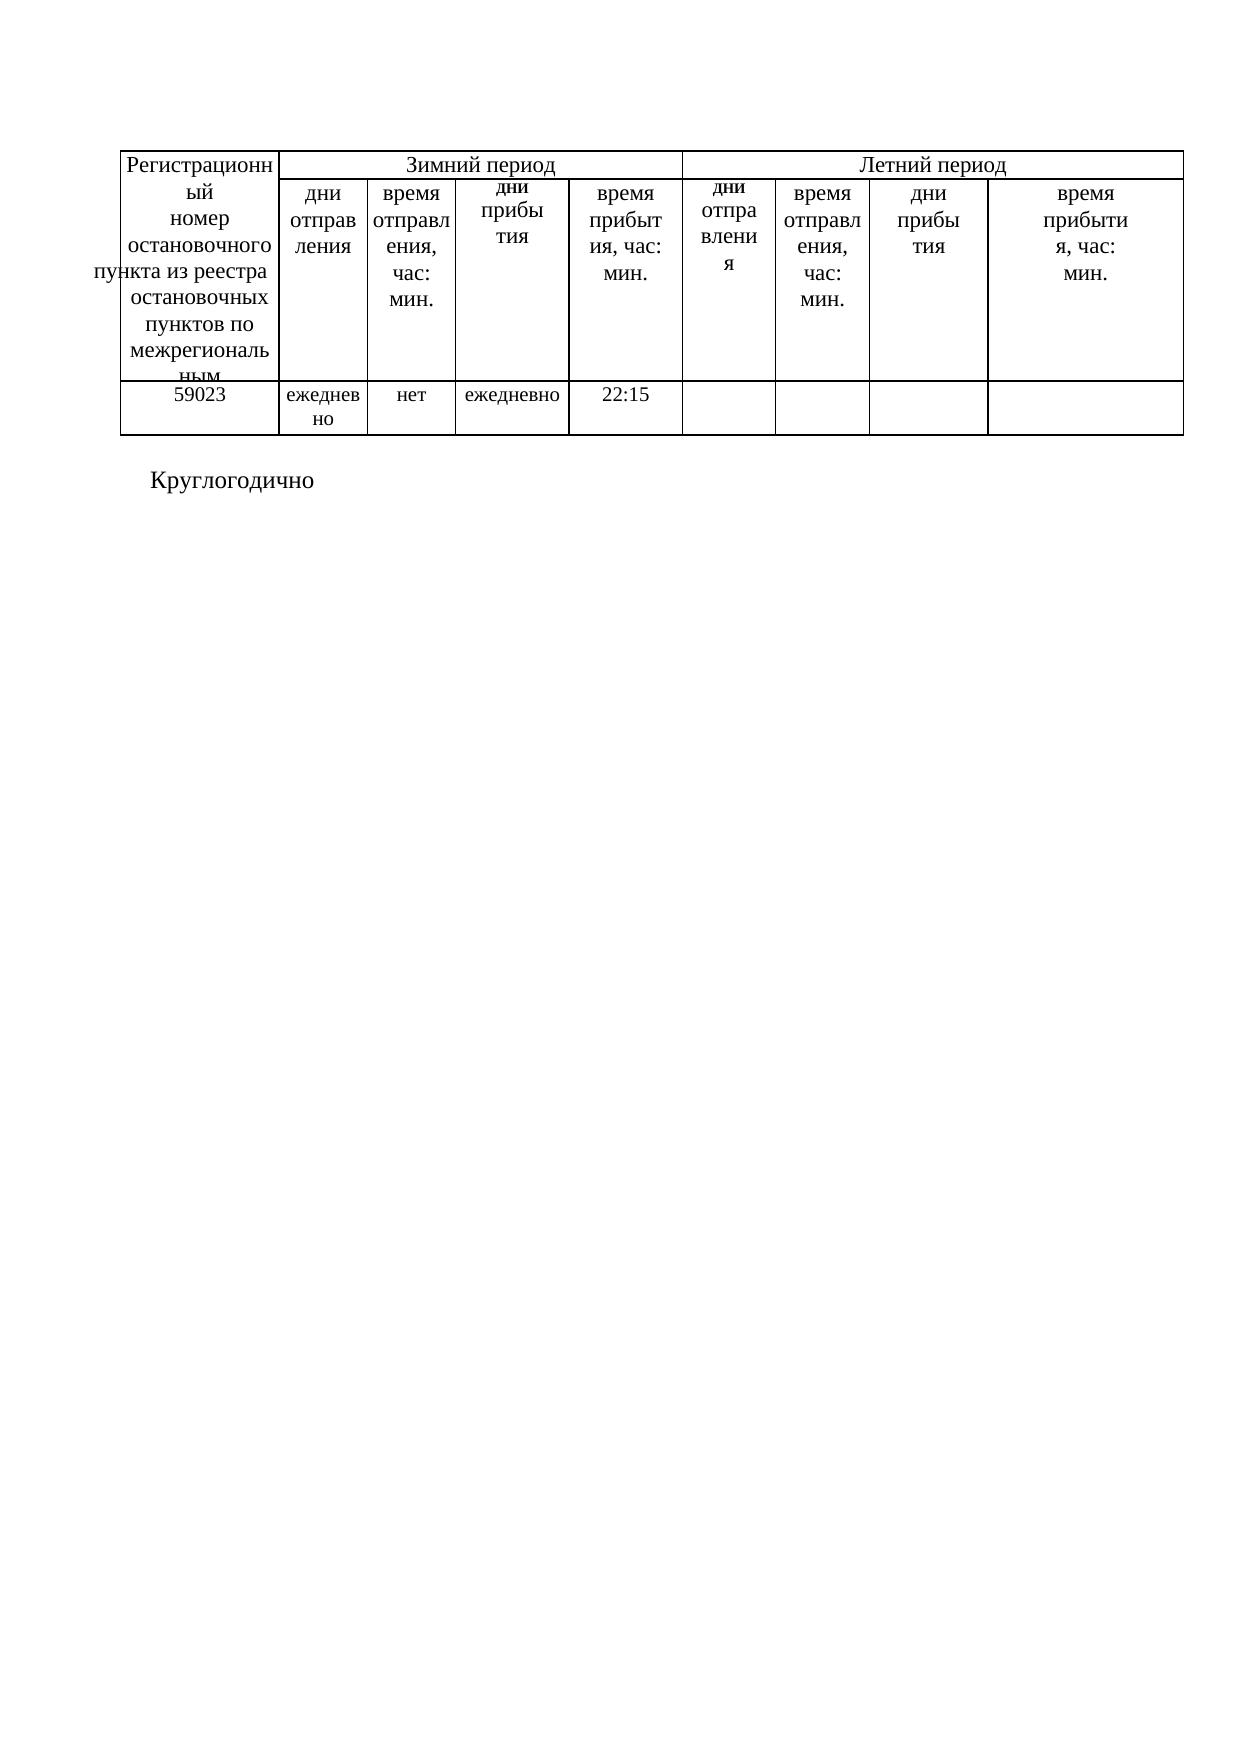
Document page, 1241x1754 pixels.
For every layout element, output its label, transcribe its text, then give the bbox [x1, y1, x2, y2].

table_cell 59023 [121, 382, 278, 434]
table_header Летний период [683, 152, 1183, 178]
table_cell ДНИ прибы тия [456, 180, 568, 380]
table_header Зимний период [280, 152, 682, 178]
table_cell время отправл ения, час: мин. [776, 180, 869, 380]
table_cell время отправл ения, час: мин. [368, 180, 455, 380]
table_cell 22:15 [570, 382, 682, 434]
table_cell время прибыти я, час: мин. [989, 180, 1183, 380]
table_cell время прибыт ия, час: мин. [570, 180, 682, 380]
table_cell ДНИ отпра влени я [683, 180, 775, 380]
table_cell [683, 382, 775, 434]
table_cell ежедневно [280, 382, 367, 434]
table_cell [870, 382, 987, 434]
table_cell [989, 382, 1183, 434]
table_cell дни отправ ления [280, 180, 367, 380]
text Круглогодично [150, 465, 1090, 493]
table_header Регистрационный номер остановочного пункта из реестра остановочных пунктов по межрегиональным маршрутам регулярных перевозок [121, 152, 278, 380]
table_cell дни прибы тия [870, 180, 987, 380]
table_cell ежедневно [456, 382, 568, 434]
table_cell [776, 382, 869, 434]
table_cell нет [368, 382, 455, 434]
